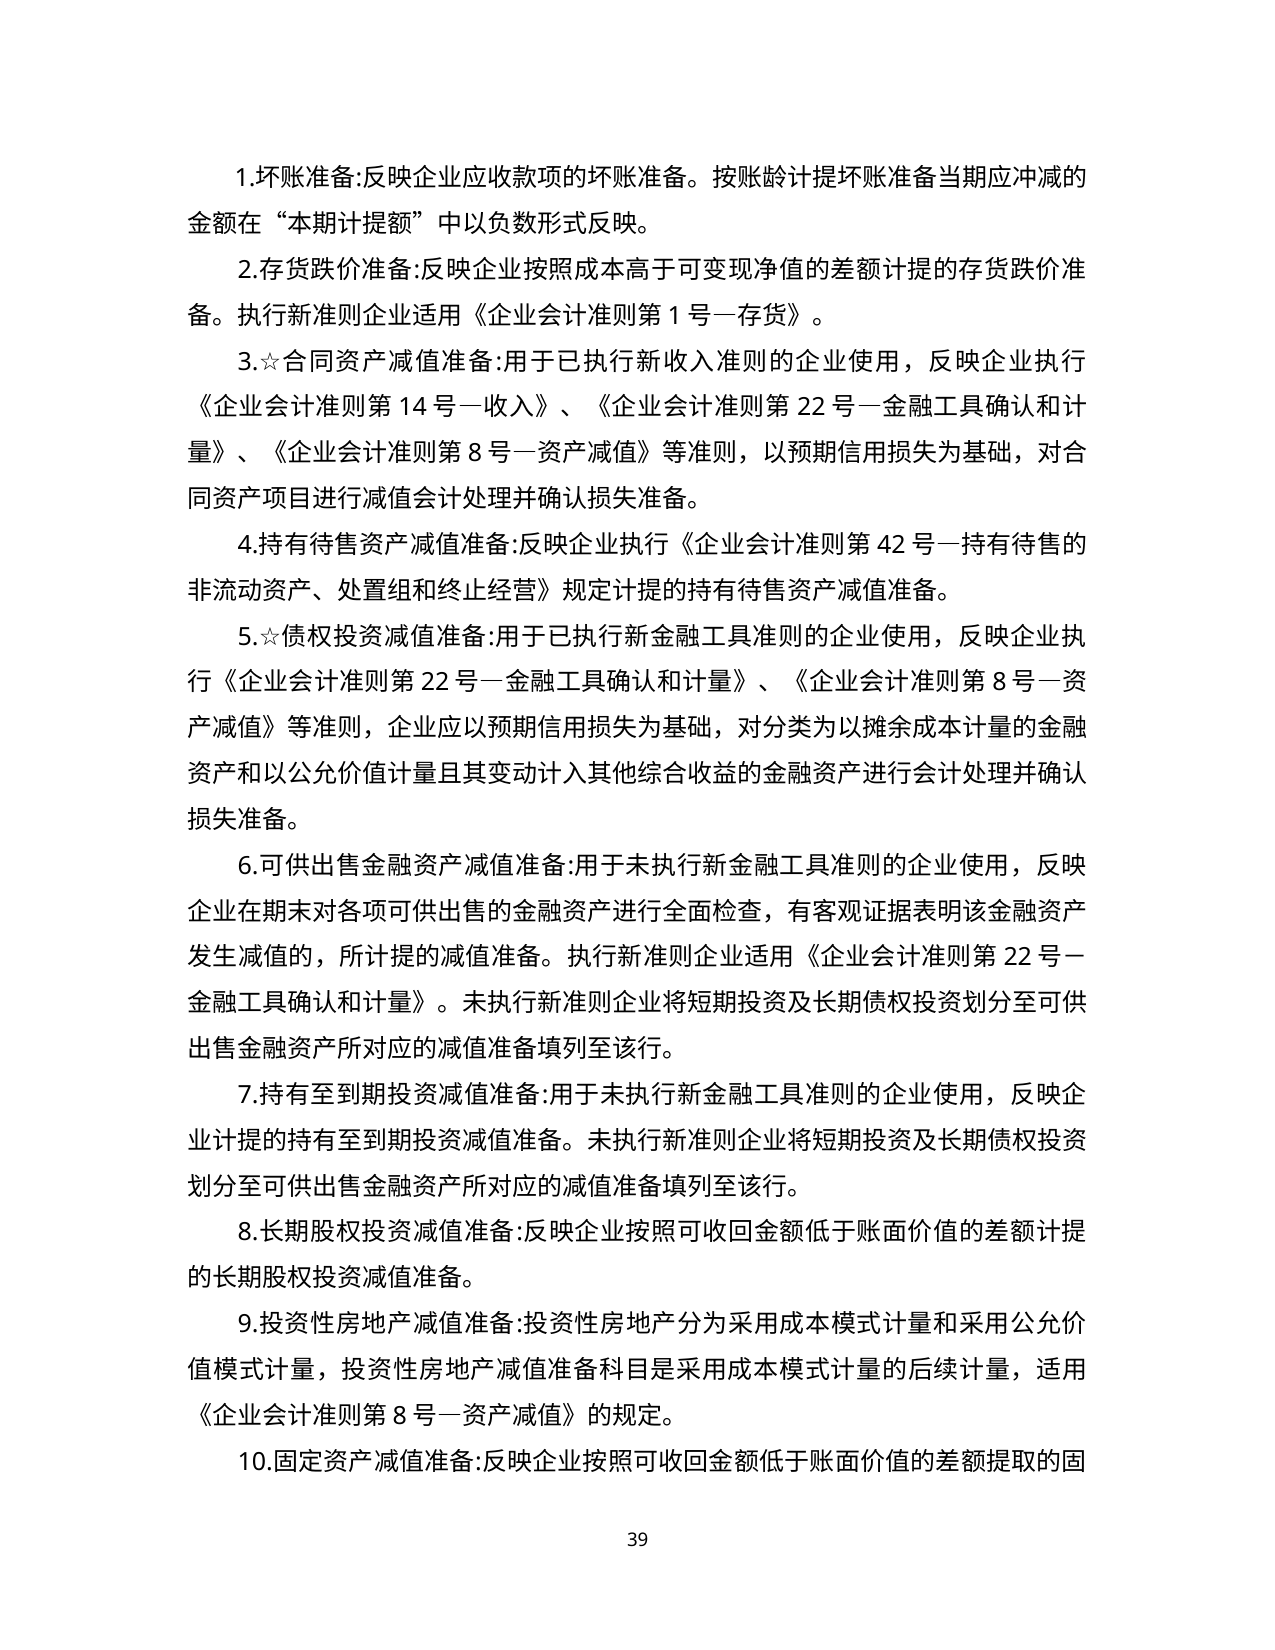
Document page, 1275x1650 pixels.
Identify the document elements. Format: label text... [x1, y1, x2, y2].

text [187, 1433, 1087, 1479]
text 3.☆合同资产减值准备:用于已执行新收入准则的企业使用，反映企业执行《企业会计准则第14号—收入》、《企业会计准则第22号—金融工具确认和计量》、《企业会计准则第8号—资产减值》等准则，以预期信用损失为基础，对合同资产项目进行减值会计处理并确认损失准备。 [187, 333, 1087, 517]
text 1.坏账准备:反映企业应收款项的坏账准备。按账龄计提坏账准备当期应冲减的金额在“本期计提额”中以负数形式反映。 [187, 150, 1087, 242]
text 2.存货跌价准备:反映企业按照成本高于可变现净值的差额计提的存货跌价准备。执行新准则企业适用《企业会计准则第1号—存货》。 [187, 242, 1087, 333]
text 6.可供出售金融资产减值准备:用于未执行新金融工具准则的企业使用，反映企业在期末对各项可供出售的金融资产进行全面检查，有客观证据表明该金融资产发生减值的，所计提的减值准备。执行新准则企业适用《企业会计准则第22号－金融工具确认和计量》。未执行新准则企业将短期投资及长期债权投资划分至可供出售金融资产所对应的减值准备填列至该行。 [187, 837, 1087, 1067]
text 5.☆债权投资减值准备:用于已执行新金融工具准则的企业使用，反映企业执行《企业会计准则第22号—金融工具确认和计量》、《企业会计准则第8号—资产减值》等准则，企业应以预期信用损失为基础，对分类为以摊余成本计量的金融资产和以公允价值计量且其变动计入其他综合收益的金融资产进行会计处理并确认损失准备。 [187, 608, 1087, 837]
text 7.持有至到期投资减值准备:用于未执行新金融工具准则的企业使用，反映企业计提的持有至到期投资减值准备。未执行新准则企业将短期投资及长期债权投资划分至可供出售金融资产所对应的减值准备填列至该行。 [187, 1067, 1087, 1204]
text 9.投资性房地产减值准备:投资性房地产分为采用成本模式计量和采用公允价值模式计量，投资性房地产减值准备科目是采用成本模式计量的后续计量，适用《企业会计准则第8号—资产减值》的规定。 [187, 1296, 1087, 1433]
text 4.持有待售资产减值准备:反映企业执行《企业会计准则第42号—持有待售的非流动资产、处置组和终止经营》规定计提的持有待售资产减值准备。 [187, 517, 1087, 608]
text 8.长期股权投资减值准备:反映企业按照可收回金额低于账面价值的差额计提的长期股权投资减值准备。 [187, 1204, 1087, 1296]
